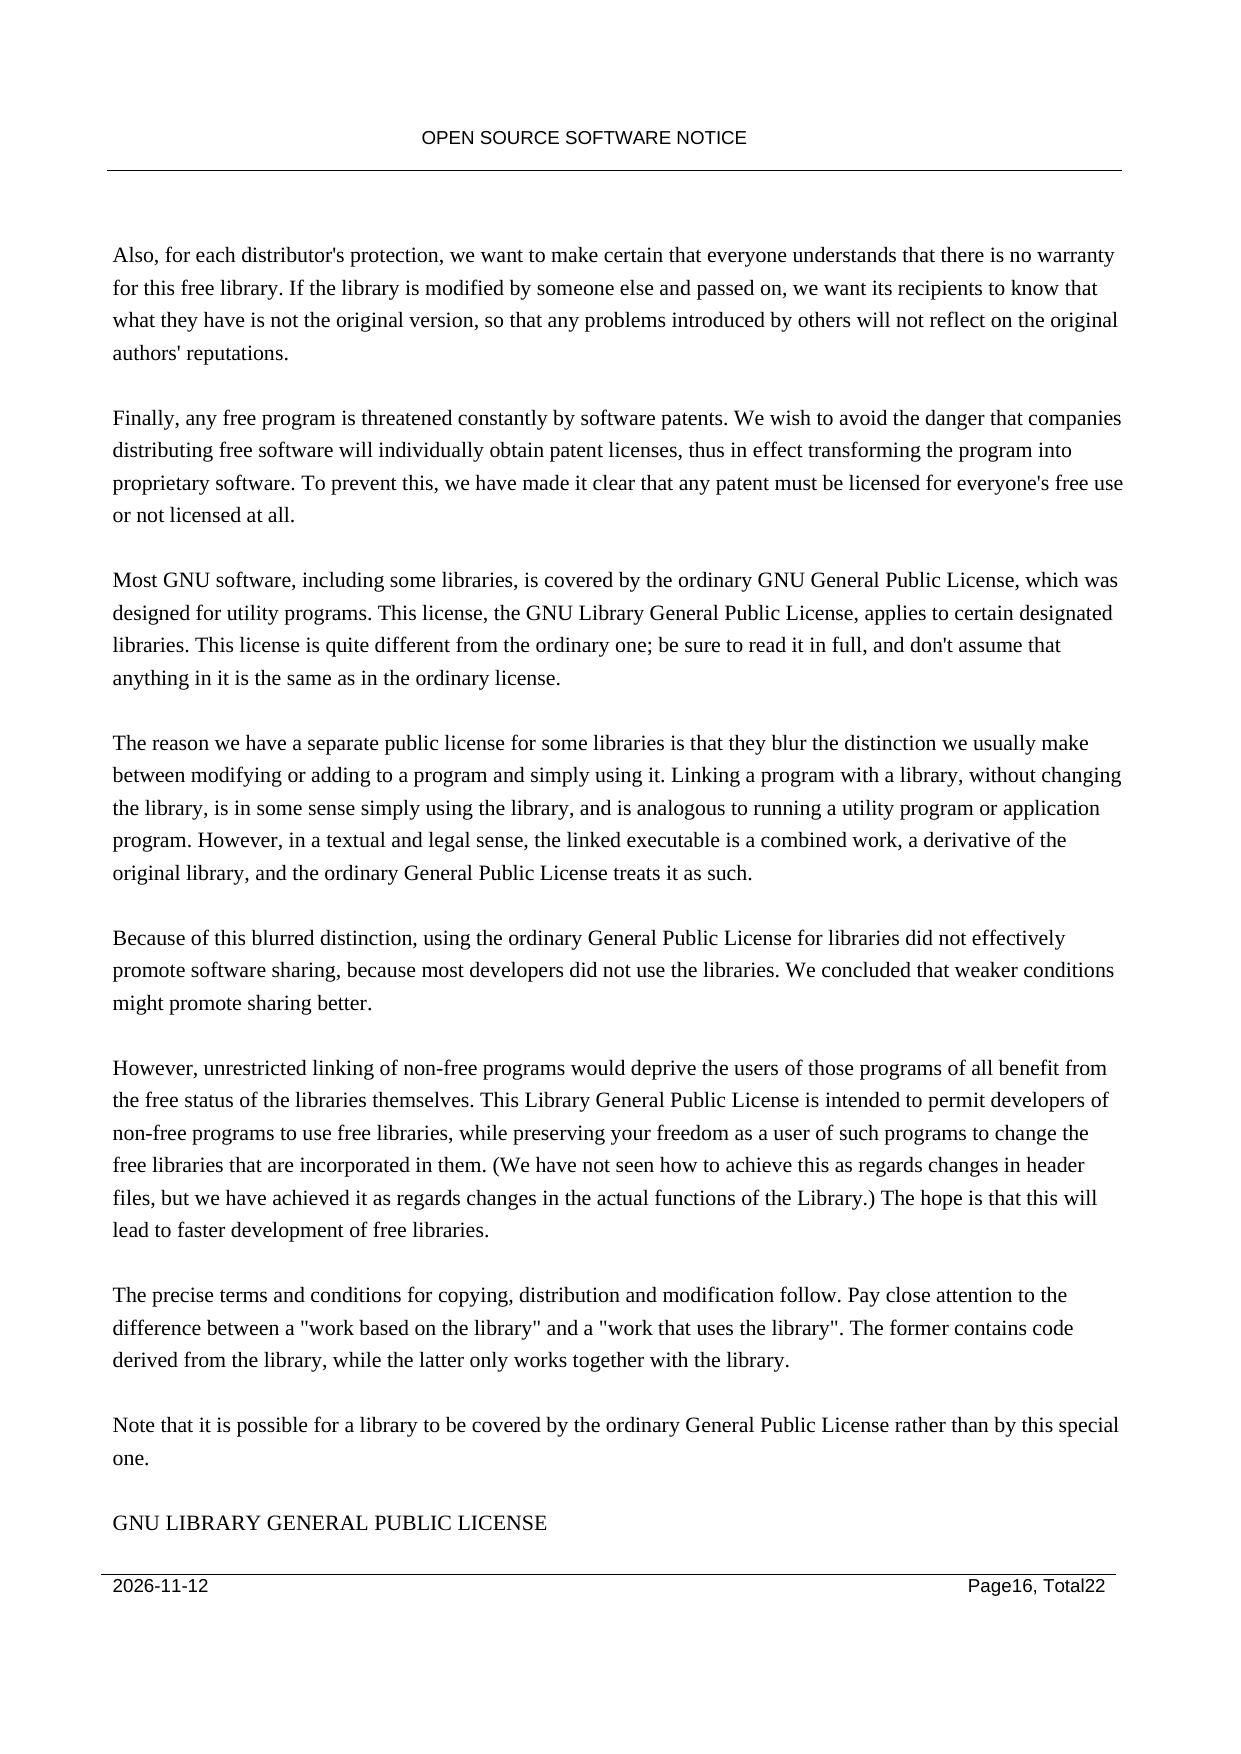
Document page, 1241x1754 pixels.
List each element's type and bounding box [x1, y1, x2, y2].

text [112, 206, 1128, 1539]
